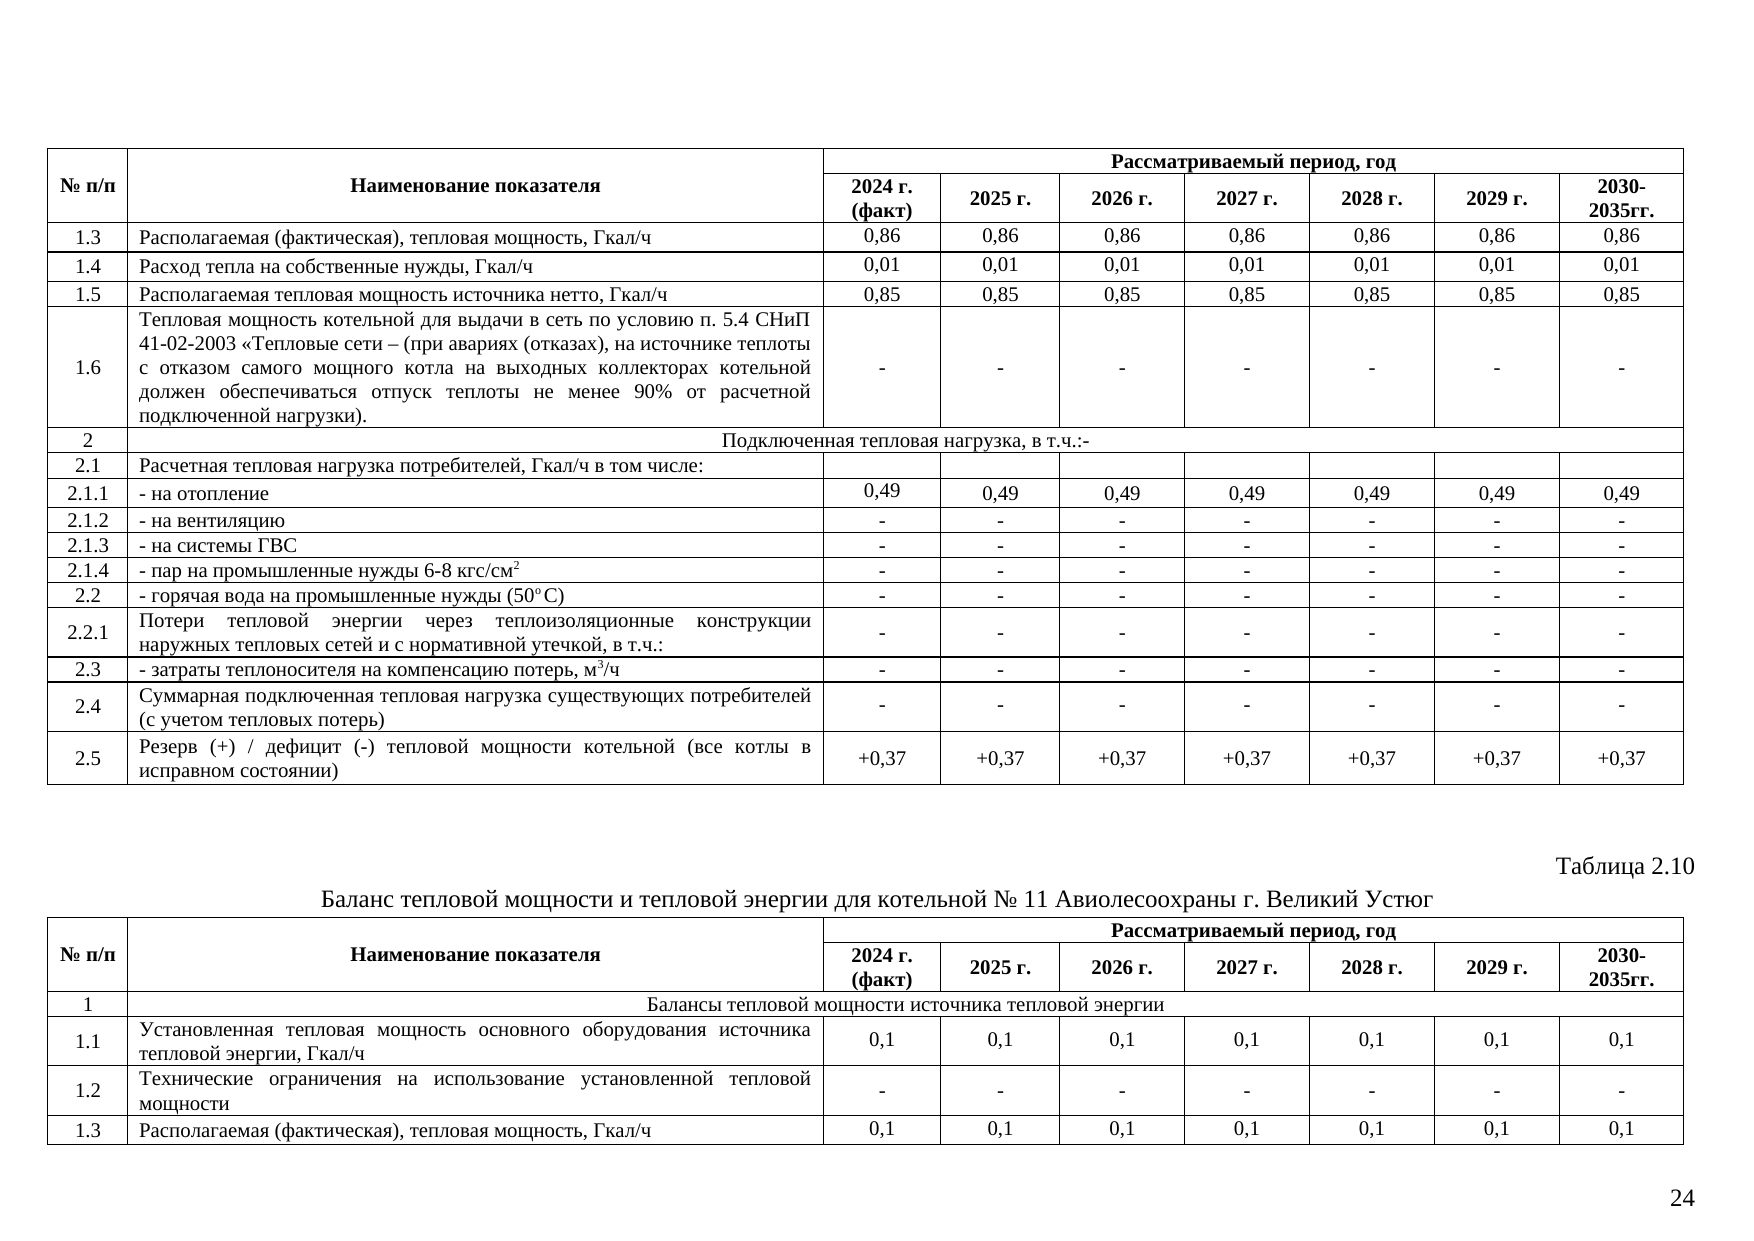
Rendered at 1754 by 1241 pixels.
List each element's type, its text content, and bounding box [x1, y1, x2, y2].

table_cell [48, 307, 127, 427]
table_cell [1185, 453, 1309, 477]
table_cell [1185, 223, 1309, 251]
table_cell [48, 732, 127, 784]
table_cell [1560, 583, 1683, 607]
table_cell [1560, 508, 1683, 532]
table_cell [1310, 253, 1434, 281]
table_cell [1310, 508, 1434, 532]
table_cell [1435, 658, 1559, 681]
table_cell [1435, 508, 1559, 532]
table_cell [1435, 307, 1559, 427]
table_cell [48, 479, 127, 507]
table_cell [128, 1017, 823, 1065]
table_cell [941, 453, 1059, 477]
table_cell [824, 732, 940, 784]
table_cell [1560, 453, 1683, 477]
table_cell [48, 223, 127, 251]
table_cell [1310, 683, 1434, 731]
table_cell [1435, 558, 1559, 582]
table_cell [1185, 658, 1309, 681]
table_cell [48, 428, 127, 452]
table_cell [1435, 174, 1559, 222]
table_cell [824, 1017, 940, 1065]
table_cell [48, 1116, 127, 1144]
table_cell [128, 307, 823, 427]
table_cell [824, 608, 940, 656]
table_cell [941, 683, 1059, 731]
text Таблица 2.10 [59, 851, 1695, 879]
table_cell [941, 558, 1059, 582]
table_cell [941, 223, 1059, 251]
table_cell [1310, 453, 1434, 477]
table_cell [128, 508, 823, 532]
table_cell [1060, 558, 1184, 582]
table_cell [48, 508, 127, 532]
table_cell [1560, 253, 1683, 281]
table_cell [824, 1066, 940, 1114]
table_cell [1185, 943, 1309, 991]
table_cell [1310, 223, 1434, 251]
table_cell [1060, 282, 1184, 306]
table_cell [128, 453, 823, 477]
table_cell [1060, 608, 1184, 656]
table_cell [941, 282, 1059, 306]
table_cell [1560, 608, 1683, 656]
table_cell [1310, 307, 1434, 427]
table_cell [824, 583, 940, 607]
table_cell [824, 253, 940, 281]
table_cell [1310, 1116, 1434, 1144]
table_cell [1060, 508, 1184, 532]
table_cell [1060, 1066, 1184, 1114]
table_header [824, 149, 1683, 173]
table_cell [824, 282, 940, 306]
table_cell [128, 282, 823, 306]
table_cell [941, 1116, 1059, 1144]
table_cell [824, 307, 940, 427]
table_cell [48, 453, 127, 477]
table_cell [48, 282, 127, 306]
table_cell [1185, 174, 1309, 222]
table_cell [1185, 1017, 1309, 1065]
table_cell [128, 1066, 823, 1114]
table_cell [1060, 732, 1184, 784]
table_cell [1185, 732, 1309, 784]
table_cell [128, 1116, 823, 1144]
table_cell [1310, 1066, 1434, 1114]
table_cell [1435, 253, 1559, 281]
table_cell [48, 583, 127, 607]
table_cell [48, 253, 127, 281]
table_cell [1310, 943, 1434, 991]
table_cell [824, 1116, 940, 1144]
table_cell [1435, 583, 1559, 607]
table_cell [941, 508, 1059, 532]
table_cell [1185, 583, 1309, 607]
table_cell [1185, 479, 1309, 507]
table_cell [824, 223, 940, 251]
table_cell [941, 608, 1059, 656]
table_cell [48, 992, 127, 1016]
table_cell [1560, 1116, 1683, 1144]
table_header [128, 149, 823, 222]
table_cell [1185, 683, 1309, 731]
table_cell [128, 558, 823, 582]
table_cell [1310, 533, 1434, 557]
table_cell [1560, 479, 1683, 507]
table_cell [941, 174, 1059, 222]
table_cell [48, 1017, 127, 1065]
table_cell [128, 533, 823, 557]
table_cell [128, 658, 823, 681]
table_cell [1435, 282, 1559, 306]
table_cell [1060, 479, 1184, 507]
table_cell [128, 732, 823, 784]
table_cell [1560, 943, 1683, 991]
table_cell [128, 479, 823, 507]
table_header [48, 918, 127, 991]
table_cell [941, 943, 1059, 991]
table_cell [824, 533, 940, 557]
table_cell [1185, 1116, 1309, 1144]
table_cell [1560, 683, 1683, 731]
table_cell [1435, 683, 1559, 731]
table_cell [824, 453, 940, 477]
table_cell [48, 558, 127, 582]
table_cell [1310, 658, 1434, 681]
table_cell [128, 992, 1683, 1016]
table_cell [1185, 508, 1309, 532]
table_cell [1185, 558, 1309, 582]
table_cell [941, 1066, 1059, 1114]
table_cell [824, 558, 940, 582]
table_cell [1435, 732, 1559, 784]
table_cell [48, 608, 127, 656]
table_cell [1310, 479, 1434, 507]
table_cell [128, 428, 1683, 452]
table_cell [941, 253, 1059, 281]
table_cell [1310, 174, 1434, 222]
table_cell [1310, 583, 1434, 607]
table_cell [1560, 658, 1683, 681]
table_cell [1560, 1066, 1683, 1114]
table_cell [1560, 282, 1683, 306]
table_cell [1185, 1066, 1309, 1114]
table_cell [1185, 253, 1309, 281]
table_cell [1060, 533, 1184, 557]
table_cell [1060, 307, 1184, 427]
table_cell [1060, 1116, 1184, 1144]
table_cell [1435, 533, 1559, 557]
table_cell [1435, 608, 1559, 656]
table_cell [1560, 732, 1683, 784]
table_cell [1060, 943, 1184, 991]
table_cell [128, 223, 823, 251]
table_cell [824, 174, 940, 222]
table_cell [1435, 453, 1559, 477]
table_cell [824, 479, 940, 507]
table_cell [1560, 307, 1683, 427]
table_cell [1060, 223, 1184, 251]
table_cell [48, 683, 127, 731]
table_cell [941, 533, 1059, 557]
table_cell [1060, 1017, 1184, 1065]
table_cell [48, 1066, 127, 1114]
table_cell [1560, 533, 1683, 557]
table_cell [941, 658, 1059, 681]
text Баланс тепловой мощности и тепловой энергии для котельной № 11 Авиолесоохраны г. Великий Устюг [59, 884, 1695, 912]
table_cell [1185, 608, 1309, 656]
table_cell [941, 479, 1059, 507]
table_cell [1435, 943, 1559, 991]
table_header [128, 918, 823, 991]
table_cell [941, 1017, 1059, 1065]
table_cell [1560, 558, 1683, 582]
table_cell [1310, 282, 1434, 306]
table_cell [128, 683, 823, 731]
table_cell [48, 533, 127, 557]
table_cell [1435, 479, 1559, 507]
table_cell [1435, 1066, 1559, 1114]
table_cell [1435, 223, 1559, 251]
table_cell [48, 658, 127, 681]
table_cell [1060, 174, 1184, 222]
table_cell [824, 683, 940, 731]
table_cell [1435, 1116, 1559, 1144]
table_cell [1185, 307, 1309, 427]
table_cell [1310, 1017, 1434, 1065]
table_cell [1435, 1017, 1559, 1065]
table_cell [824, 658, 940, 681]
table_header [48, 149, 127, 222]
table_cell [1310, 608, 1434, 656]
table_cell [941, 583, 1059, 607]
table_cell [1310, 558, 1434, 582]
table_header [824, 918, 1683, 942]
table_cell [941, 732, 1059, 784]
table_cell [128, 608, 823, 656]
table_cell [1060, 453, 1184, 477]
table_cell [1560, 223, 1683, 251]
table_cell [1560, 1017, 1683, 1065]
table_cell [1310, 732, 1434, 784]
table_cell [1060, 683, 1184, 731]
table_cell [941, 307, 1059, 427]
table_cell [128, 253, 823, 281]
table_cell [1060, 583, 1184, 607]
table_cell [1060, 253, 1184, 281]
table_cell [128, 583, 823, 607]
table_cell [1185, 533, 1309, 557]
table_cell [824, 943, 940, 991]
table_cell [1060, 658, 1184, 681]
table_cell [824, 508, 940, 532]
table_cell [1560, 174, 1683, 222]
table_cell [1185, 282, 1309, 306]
